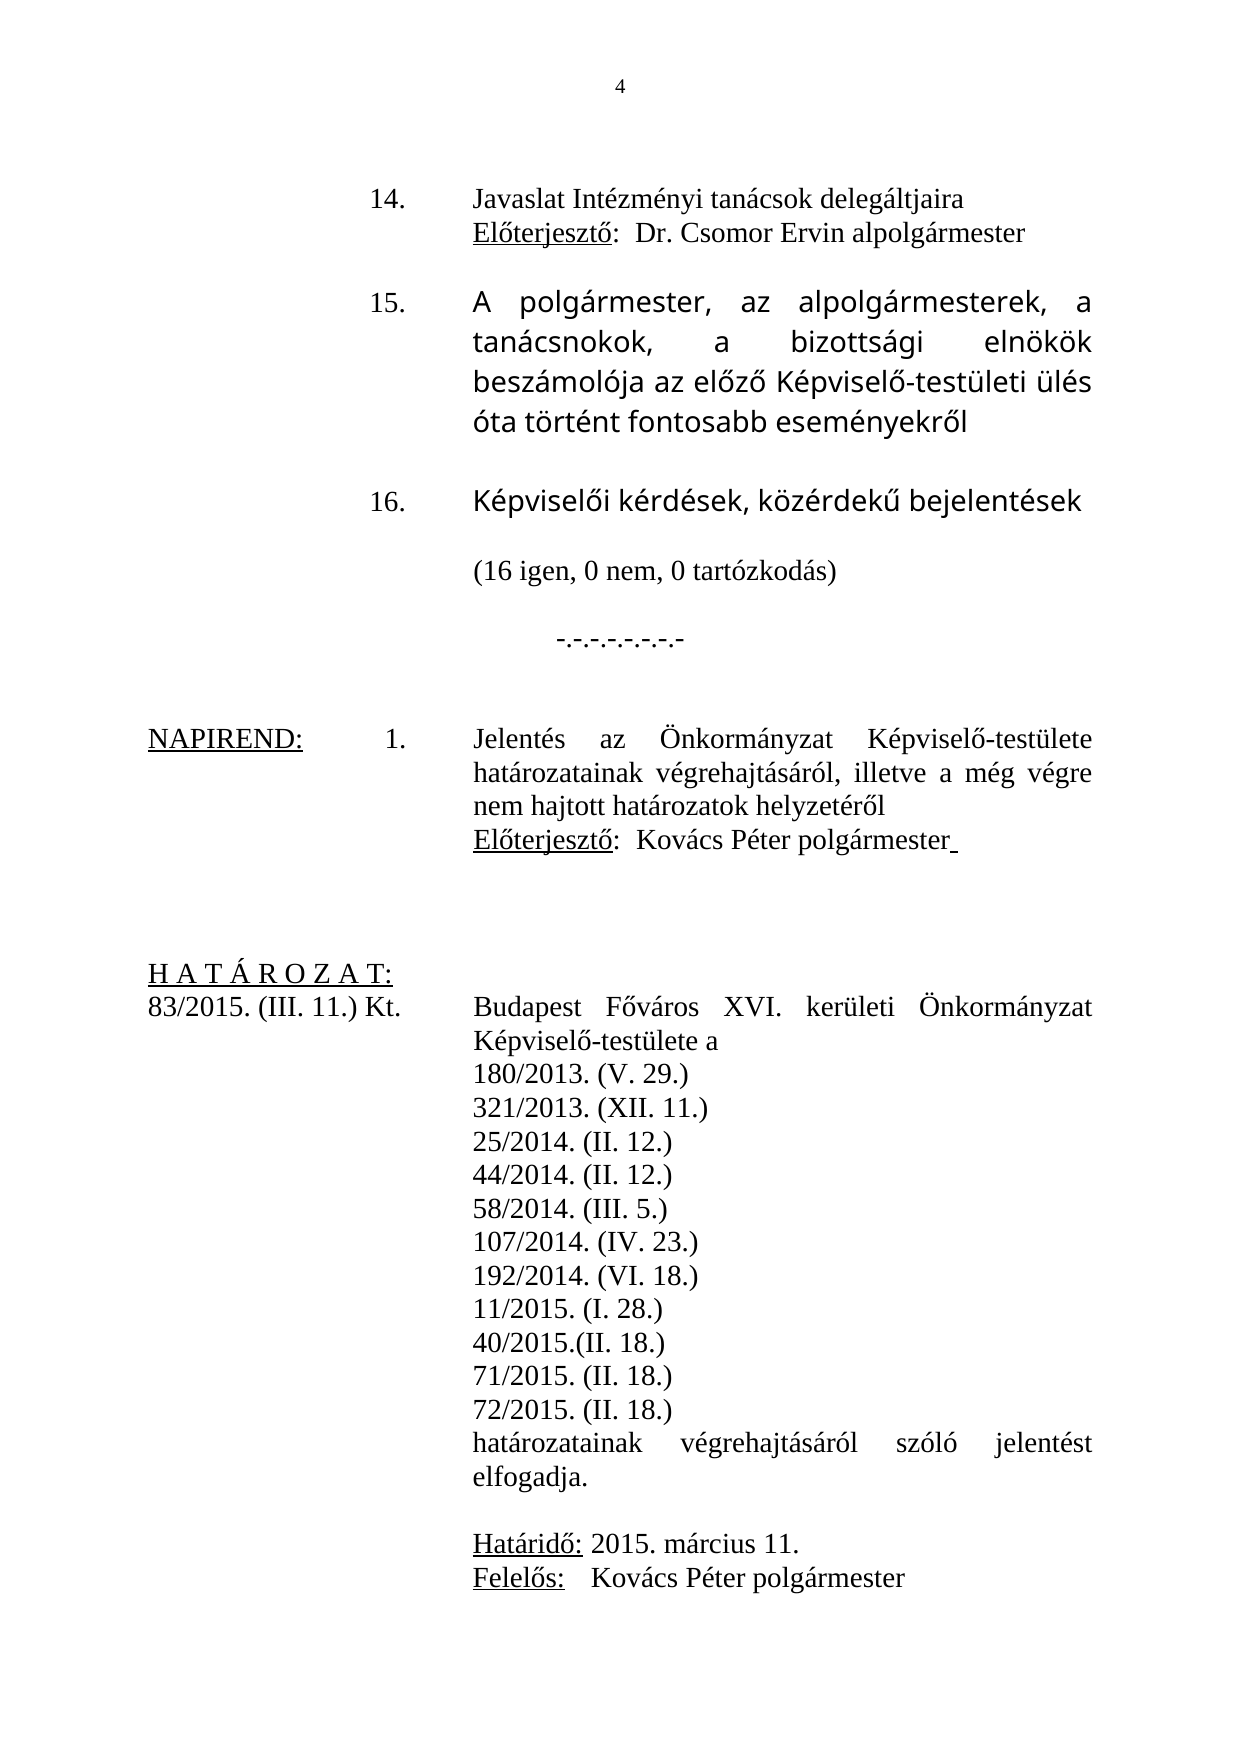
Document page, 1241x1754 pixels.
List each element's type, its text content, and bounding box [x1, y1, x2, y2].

text határozatainak végrehajtásáról szóló jelentést elfogadja. [472, 1426, 1093, 1493]
text (16 igen, 0 nem, 0 tartózkodás) [148, 553, 1093, 587]
text 321/2013. (XII. 11.) [472, 1090, 1093, 1124]
text 11/2015. (I. 28.) [472, 1291, 1093, 1325]
text 25/2014. (II. 12.) [472, 1124, 1093, 1157]
text 44/2014. (II. 12.) [472, 1157, 1093, 1191]
text 83/2015. (III. 11.) Kt. Budapest Főváros XVI. kerületi Önkormányzat Képviselő-testülete a [148, 989, 1093, 1057]
text 192/2014. (VI. 18.) [472, 1258, 1093, 1291]
text 71/2015. (II. 18.) [472, 1358, 1093, 1392]
text 40/2015.(II. 18.) [472, 1325, 1093, 1358]
text Határidő: 2015. március 11. [472, 1526, 1093, 1560]
subtitle NAPIREND: 1. Jelentés az Önkormányzat Képviselő-testülete határozatainak végrehajtásáról, illetve a még végre nem hajtott határozatok helyzetéről [148, 721, 1093, 822]
text 16. Képviselői kérdések, közérdekű bejelentések [369, 480, 1093, 520]
text 14. Javaslat Intézményi tanácsok delegáltjaira [369, 181, 1093, 215]
text -.-.-.-.-.-.-.- [148, 621, 1093, 654]
text Előterjesztő: Dr. Csomor Ervin alpolgármester [472, 215, 1093, 248]
text 15. A polgármester, az alpolgármesterek, a tanácsnokok, a bizottsági elnökök beszámolója az előző Képviselő-testületi ülés óta történt fontosabb eseményekről [369, 282, 1093, 441]
text H A T Á R O Z A T: [148, 956, 1093, 989]
text 72/2015. (II. 18.) [472, 1392, 1093, 1426]
text Előterjesztő: Kovács Péter polgármester [473, 822, 1093, 855]
text 58/2014. (III. 5.) [472, 1191, 1093, 1224]
text 107/2014. (IV. 23.) [472, 1224, 1093, 1258]
text Felelős: Kovács Péter polgármester [472, 1560, 1093, 1593]
text 180/2013. (V. 29.) [472, 1057, 1093, 1090]
